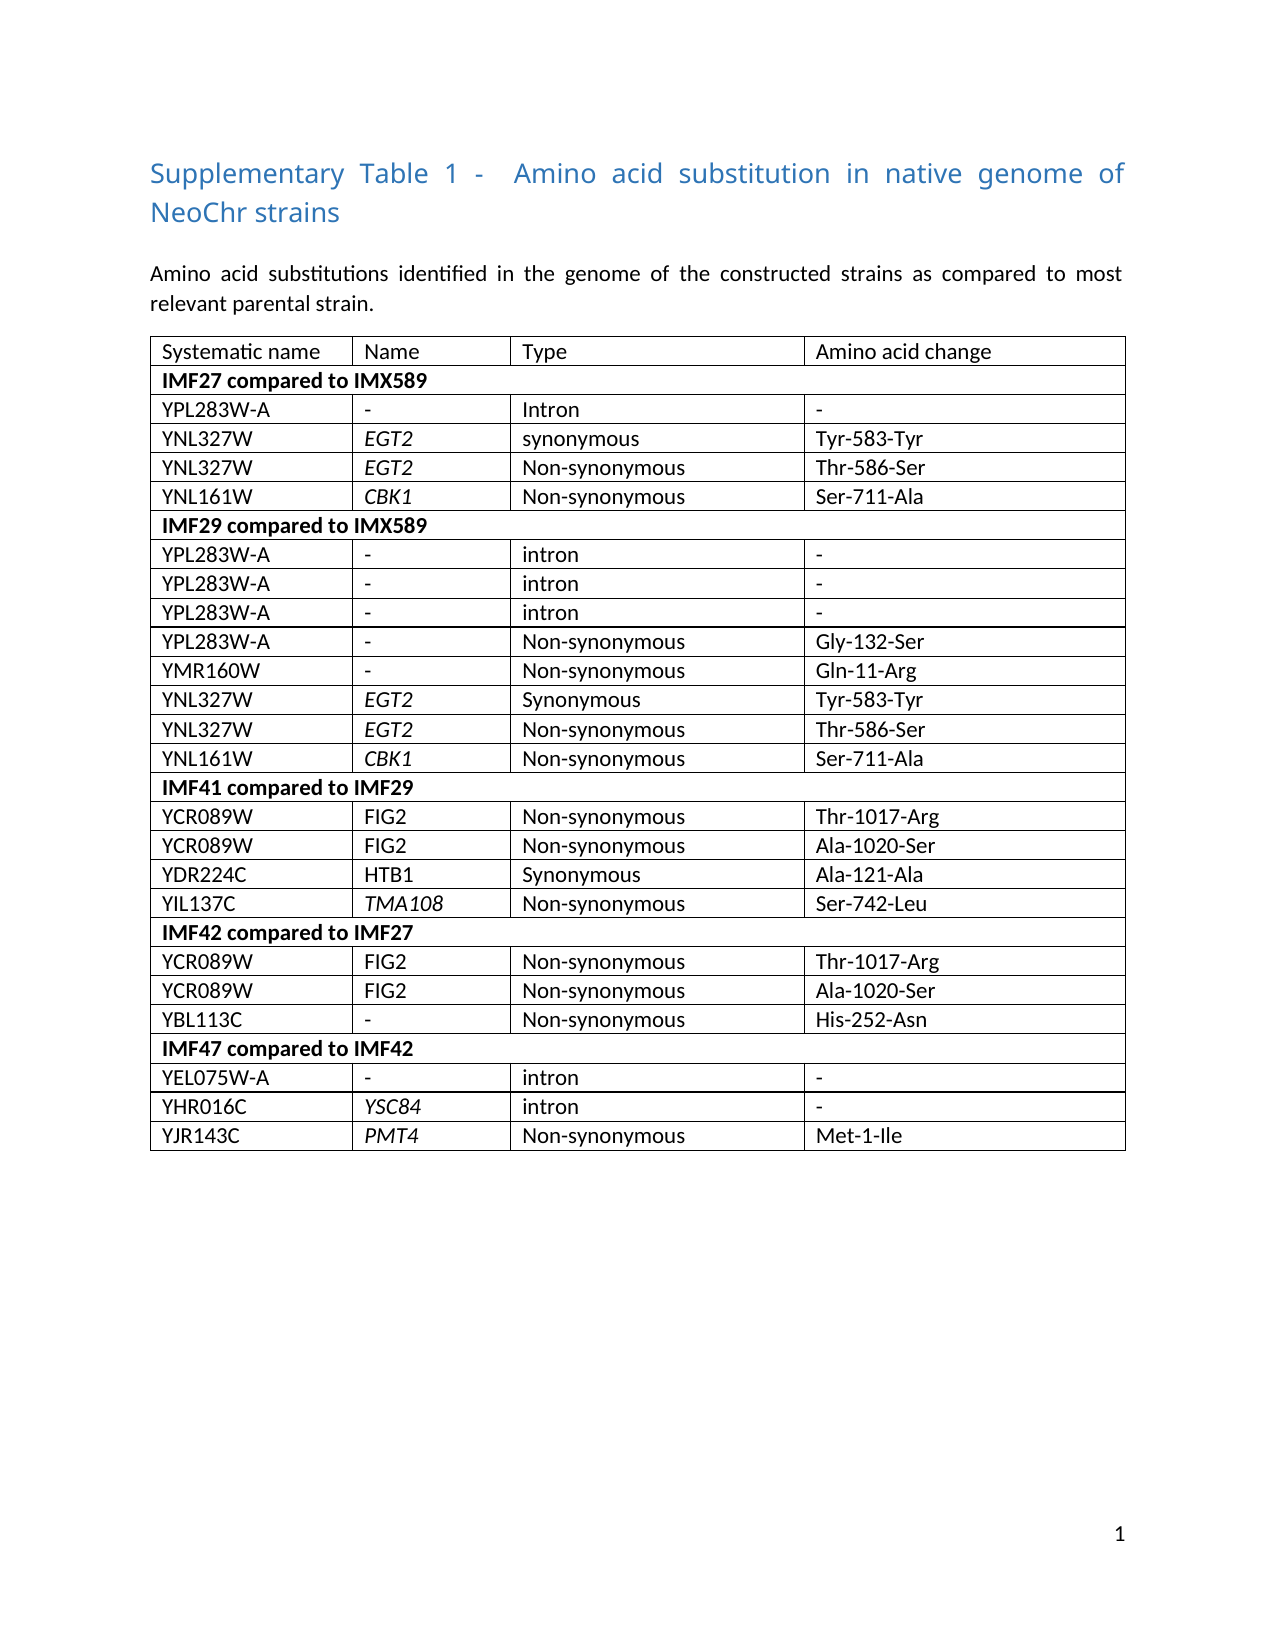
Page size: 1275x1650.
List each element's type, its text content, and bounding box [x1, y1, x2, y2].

table_cell His-252-Asn [805, 1005, 1125, 1033]
table_cell Non-synonymous [511, 976, 804, 1004]
table_cell IMF41 compared to IMF29 [151, 773, 1125, 801]
table_cell Ala-1020-Ser [805, 976, 1125, 1004]
table_cell - [805, 569, 1125, 597]
table_cell - [353, 540, 510, 568]
table_cell YSC84 [353, 1093, 510, 1121]
table_cell Non-synonymous [511, 657, 804, 684]
table_cell Tyr-583-Tyr [805, 424, 1125, 452]
table_cell Non-synonymous [511, 802, 804, 830]
table_cell - [805, 599, 1125, 626]
table_cell Gly-132-Ser [805, 628, 1125, 656]
table_cell FIG2 [353, 802, 510, 830]
table_cell Non-synonymous [511, 1122, 804, 1149]
table_cell IMF42 compared to IMF27 [151, 918, 1125, 946]
table_cell Non-synonymous [511, 453, 804, 481]
table_cell YCR089W [151, 831, 352, 859]
table_cell Gln-11-Arg [805, 657, 1125, 684]
table_cell - [353, 657, 510, 684]
table_cell Synonymous [511, 686, 804, 714]
table_cell intron [511, 1064, 804, 1091]
table_cell YBL113C [151, 1005, 352, 1033]
table_cell Tyr-583-Tyr [805, 686, 1125, 714]
table_cell IMF27 compared to IMX589 [151, 366, 1125, 394]
table_cell YPL283W-A [151, 395, 352, 423]
table_cell Non-synonymous [511, 1005, 804, 1033]
table_cell YMR160W [151, 657, 352, 684]
table_cell Ser-742-Leu [805, 889, 1125, 917]
table_cell YHR016C [151, 1093, 352, 1121]
table_cell FIG2 [353, 831, 510, 859]
table_cell Thr-586-Ser [805, 453, 1125, 481]
table_cell - [805, 1093, 1125, 1121]
table_cell - [353, 599, 510, 626]
table_cell YNL327W [151, 424, 352, 452]
table_cell - [353, 1005, 510, 1033]
table_cell Non-synonymous [511, 628, 804, 656]
table_cell EGT2 [353, 453, 510, 481]
table_cell FIG2 [353, 947, 510, 975]
table_cell Non-synonymous [511, 889, 804, 917]
table_cell intron [511, 1093, 804, 1121]
table_cell TMA108 [353, 889, 510, 917]
table_cell YIL137C [151, 889, 352, 917]
table_cell YEL075W-A [151, 1064, 352, 1091]
table_cell CBK1 [353, 744, 510, 772]
table_cell - [353, 1064, 510, 1091]
text Amino acid substitutions identified in the genome of the constructed strains as compared to most relevant parental strain. [150, 259, 1125, 317]
table_cell YCR089W [151, 802, 352, 830]
table_header Type [511, 337, 804, 365]
table_cell FIG2 [353, 976, 510, 1004]
table_cell Non-synonymous [511, 715, 804, 743]
table_header Amino acid change [805, 337, 1125, 365]
table_cell Intron [511, 395, 804, 423]
table_cell Non-synonymous [511, 831, 804, 859]
table_cell YPL283W-A [151, 540, 352, 568]
table_cell Synonymous [511, 860, 804, 888]
table_cell PMT4 [353, 1122, 510, 1149]
table_cell Thr-586-Ser [805, 715, 1125, 743]
table_cell EGT2 [353, 424, 510, 452]
table_cell EGT2 [353, 686, 510, 714]
table_header Systematic name [151, 337, 352, 365]
table_cell Thr-1017-Arg [805, 802, 1125, 830]
table_cell intron [511, 540, 804, 568]
table_cell - [353, 628, 510, 656]
table_cell YCR089W [151, 976, 352, 1004]
table_cell CBK1 [353, 482, 510, 510]
table_cell Met-1-Ile [805, 1122, 1125, 1149]
table_cell EGT2 [353, 715, 510, 743]
table_cell HTB1 [353, 860, 510, 888]
table_cell IMF47 compared to IMF42 [151, 1034, 1125, 1062]
table_cell - [353, 569, 510, 597]
table_cell YPL283W-A [151, 628, 352, 656]
table_cell YNL327W [151, 715, 352, 743]
table_cell YNL327W [151, 453, 352, 481]
table_cell YPL283W-A [151, 569, 352, 597]
table_header Name [353, 337, 510, 365]
table_cell - [805, 1064, 1125, 1091]
table_cell YNL161W [151, 744, 352, 772]
table_cell YDR224C [151, 860, 352, 888]
table_cell YPL283W-A [151, 599, 352, 626]
table_cell YJR143C [151, 1122, 352, 1149]
table_cell IMF29 compared to IMX589 [151, 511, 1125, 539]
table_cell Ser-711-Ala [805, 744, 1125, 772]
table_cell - [805, 395, 1125, 423]
table_cell Non-synonymous [511, 744, 804, 772]
table_cell Non-synonymous [511, 947, 804, 975]
table_cell Ser-711-Ala [805, 482, 1125, 510]
table_cell Thr-1017-Arg [805, 947, 1125, 975]
table_cell intron [511, 599, 804, 626]
table_cell Ala-1020-Ser [805, 831, 1125, 859]
table_cell Non-synonymous [511, 482, 804, 510]
table_cell YNL161W [151, 482, 352, 510]
table_cell Ala-121-Ala [805, 860, 1125, 888]
table_cell intron [511, 569, 804, 597]
table_cell - [353, 395, 510, 423]
table_cell - [805, 540, 1125, 568]
table_cell synonymous [511, 424, 804, 452]
table_cell YNL327W [151, 686, 352, 714]
table_cell YCR089W [151, 947, 352, 975]
